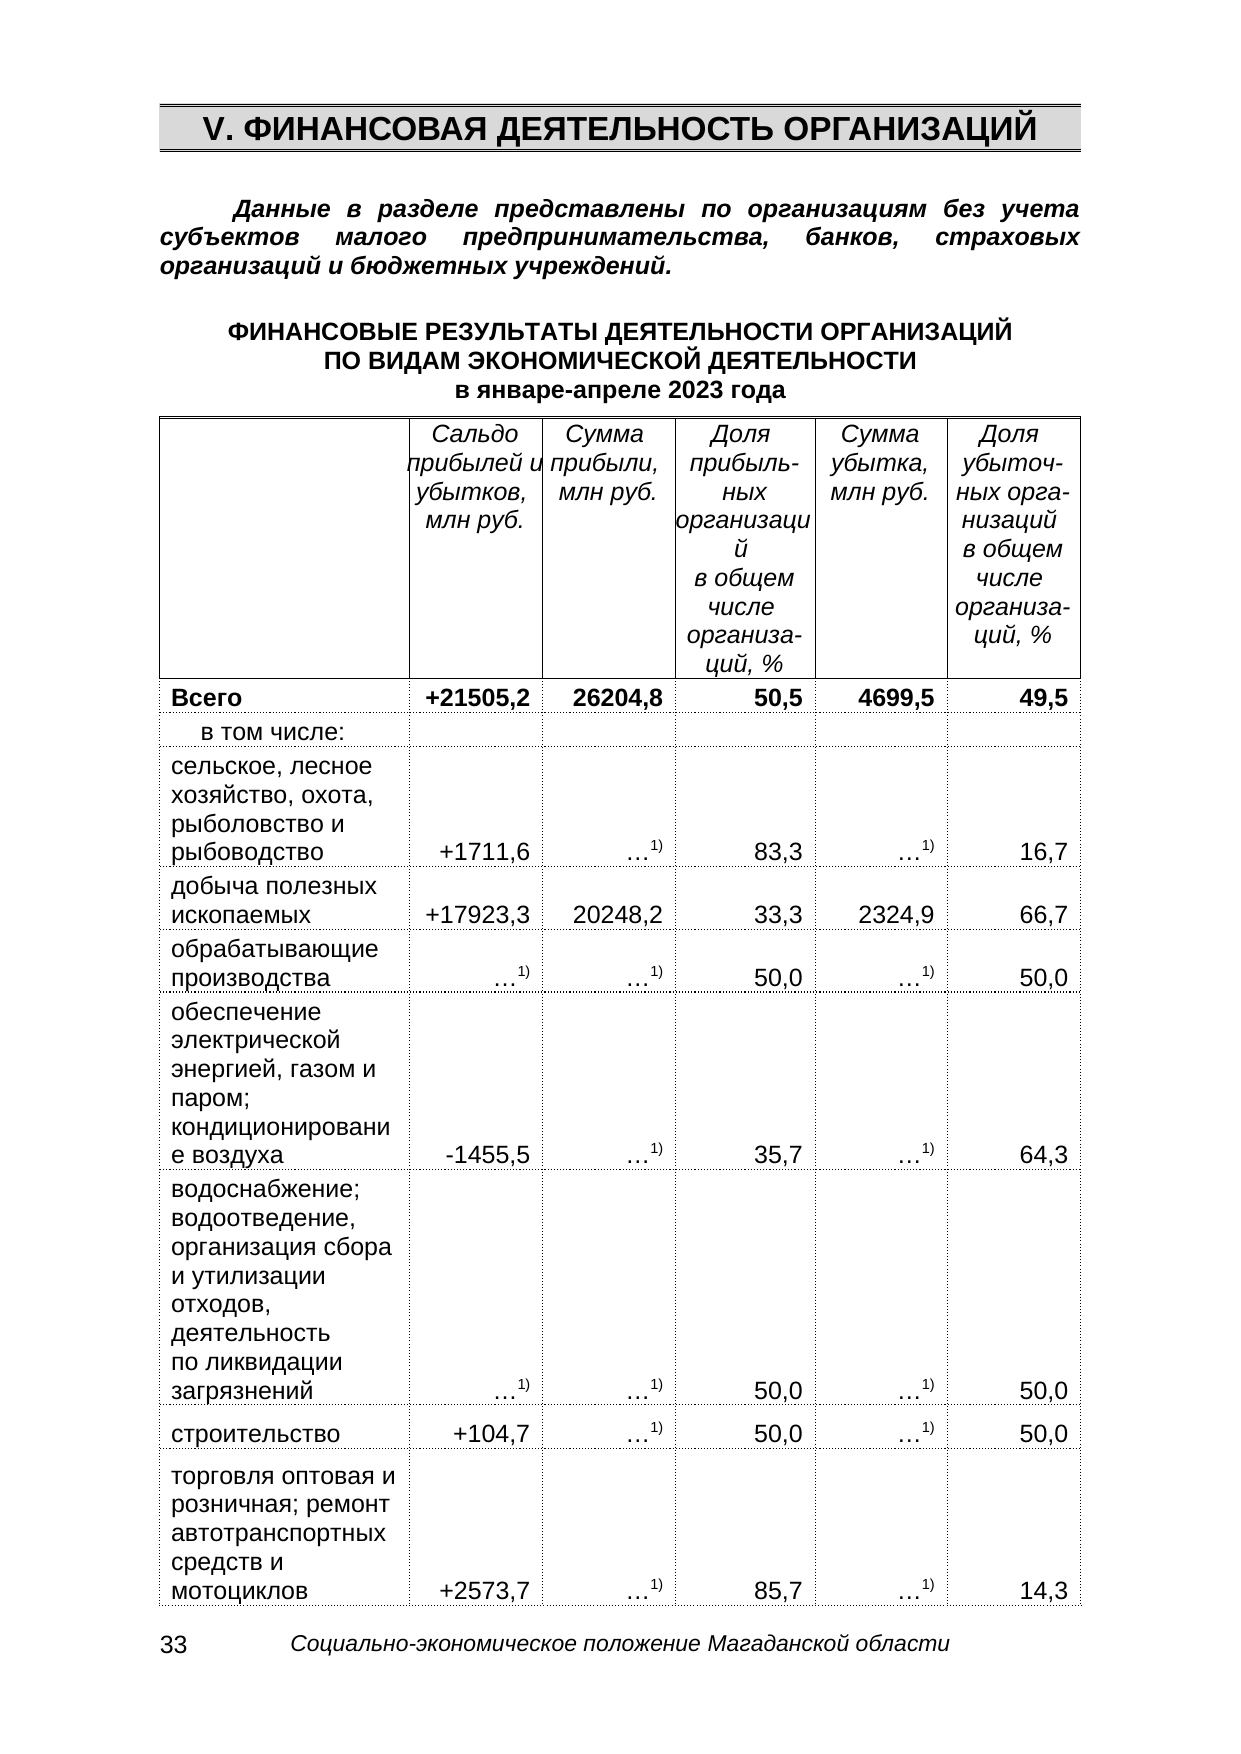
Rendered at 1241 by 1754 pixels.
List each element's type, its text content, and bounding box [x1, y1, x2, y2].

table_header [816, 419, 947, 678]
text ФИНАНСОВЫЕ РЕЗУЛЬТАТЫ ДЕЯТЕЛЬНОСТИ ОРГАНИЗАЦИЙ ПО ВИДАМ ЭКОНОМИЧЕСКОЙ ДЕЯТЕЛЬНОСТИ в январе-апреле 2023 года [159, 317, 1081, 403]
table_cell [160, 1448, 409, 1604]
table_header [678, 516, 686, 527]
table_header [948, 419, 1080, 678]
text Данные в разделе представлены по организациям без учета субъектов малого предпринимательства, банков, страховых организаций и бюджетных учреждений. [159, 193, 1081, 280]
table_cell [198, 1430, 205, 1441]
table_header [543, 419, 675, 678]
subtitle V. ФИНАНСОВАЯ ДЕЯТЕЛЬНОСТЬ ОРГАНИЗАЦИЙ [159, 107, 1081, 152]
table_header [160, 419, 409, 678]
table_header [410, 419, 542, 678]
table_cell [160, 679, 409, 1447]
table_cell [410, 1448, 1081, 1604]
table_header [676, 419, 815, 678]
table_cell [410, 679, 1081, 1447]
